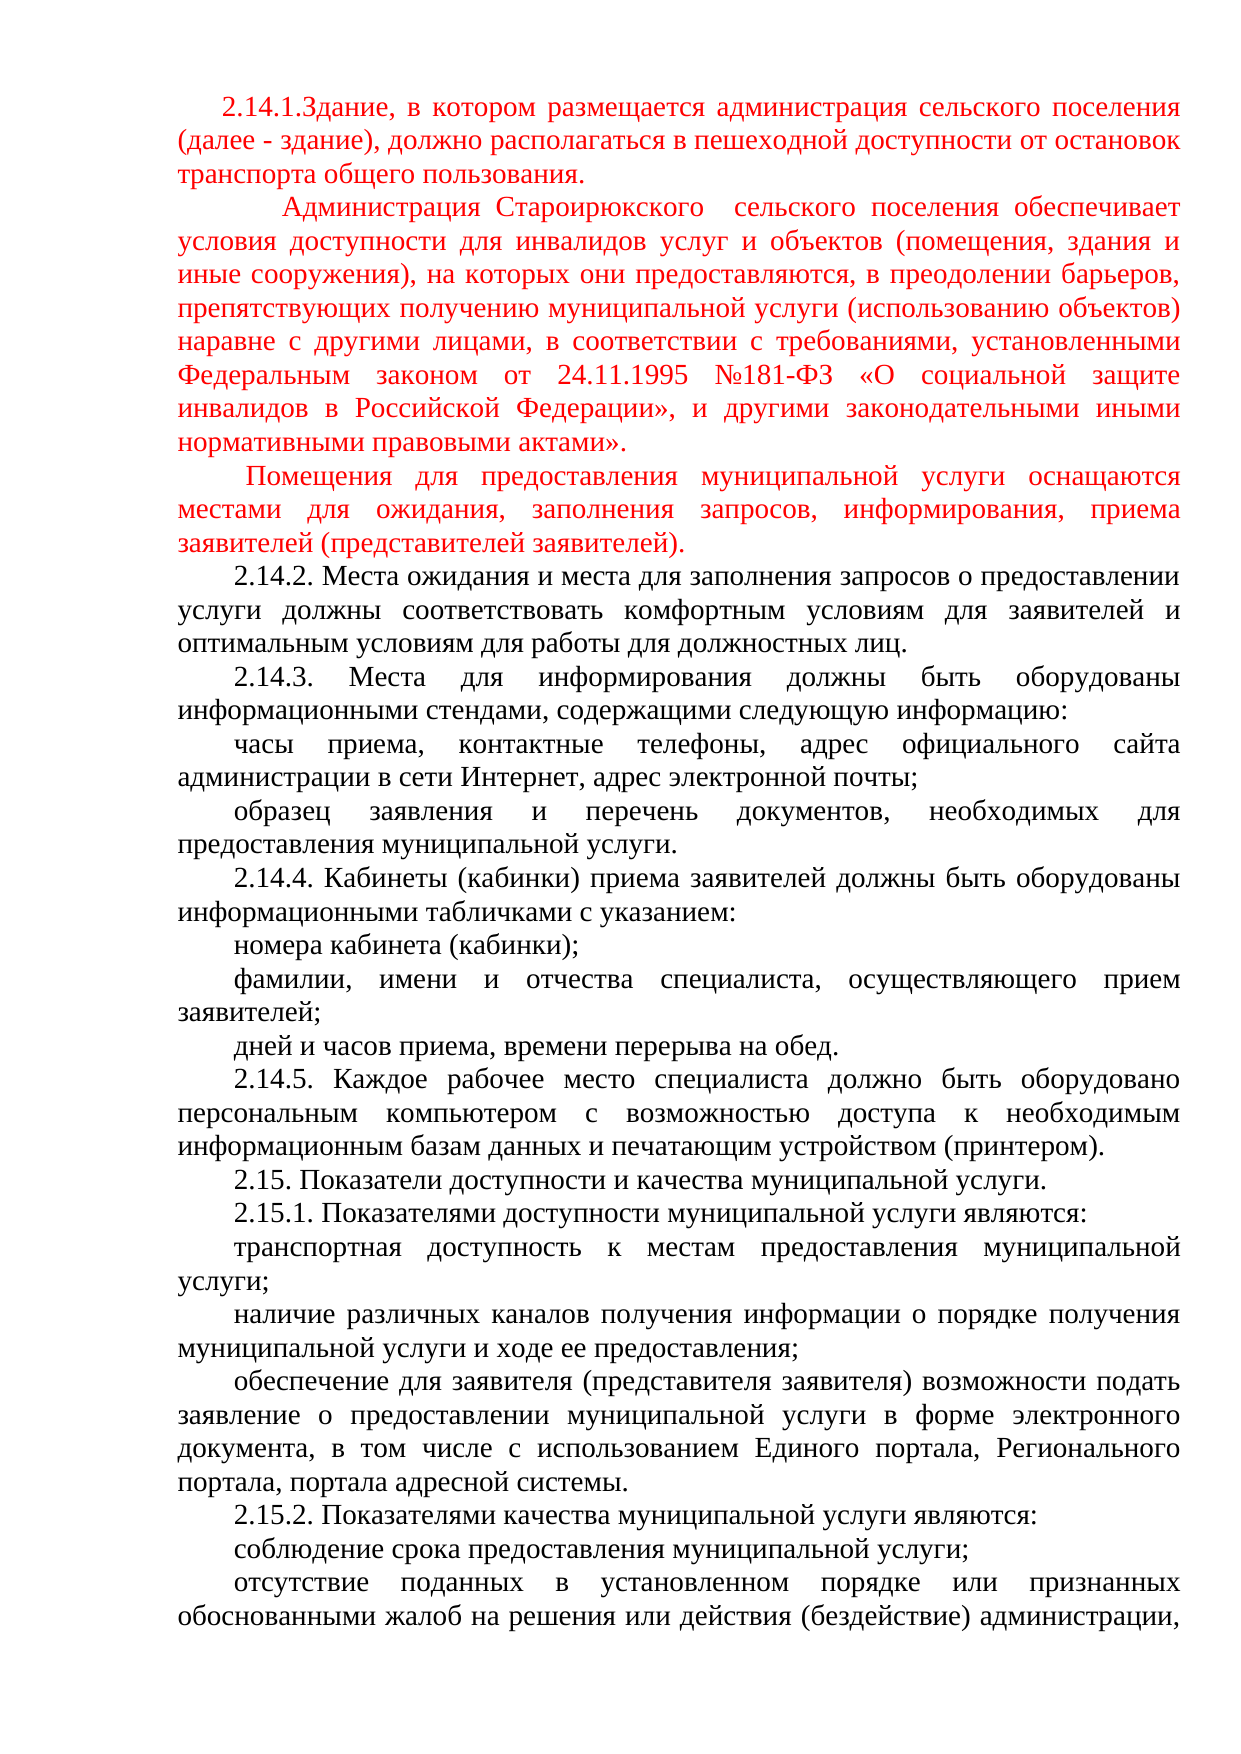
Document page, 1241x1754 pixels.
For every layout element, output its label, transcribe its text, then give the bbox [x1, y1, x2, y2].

text образец заявления и перечень документов, необходимых для предоставления муниципальной услуги. [177, 793, 1181, 860]
text Помещения для предоставления муниципальной услуги оснащаются местами для ожидания, заполнения запросов, информирования, приема заявителей (представителей заявителей). [177, 458, 1181, 558]
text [177, 1564, 1181, 1632]
text транспортная доступность к местам предоставления муниципальной услуги; [177, 1229, 1181, 1296]
text 2.15. Показатели доступности и качества муниципальной услуги. [177, 1162, 1181, 1196]
text 2.14.5. Каждое рабочее место специалиста должно быть оборудовано персональным компьютером с возможностью доступа к необходимым информационным базам данных и печатающим устройством (принтером). [177, 1061, 1181, 1162]
text 2.15.2. Показателями качества муниципальной услуги являются: [177, 1497, 1181, 1531]
text обеспечение для заявителя (представителя заявителя) возможности подать заявление о предоставлении муниципальной услуги в форме электронного документа, в том числе с использованием Единого портала, Регионального портала, портала адресной системы. [177, 1363, 1181, 1497]
text номера кабинета (кабинки); [177, 927, 1181, 961]
text 2.14.3. Места для информирования должны быть оборудованы информационными стендами, содержащими следующую информацию: [177, 659, 1181, 726]
text 2.15.1. Показателями доступности муниципальной услуги являются: [177, 1196, 1181, 1229]
text часы приема, контактные телефоны, адрес официального сайта администрации в сети Интернет, адрес электронной почты; [177, 726, 1181, 793]
text наличие различных каналов получения информации о порядке получения муниципальной услуги и ходе ее предоставления; [177, 1296, 1181, 1363]
text фамилии, имени и отчества специалиста, осуществляющего прием заявителей; [177, 961, 1181, 1028]
text 2.14.1.Здание, в котором размещается администрация сельского поселения (далее - здание), должно располагаться в пешеходной доступности от остановок транспорта общего пользования. [177, 89, 1181, 189]
text Администрация Староирюкского сельского поселения обеспечивает условия доступности для инвалидов услуг и объектов (помещения, здания и иные сооружения), на которых они предоставляются, в преодолении барьеров, препятствующих получению муниципальной услуги (использованию объектов) наравне с другими лицами, в соответствии с требованиями, установленными Федеральным законом от 24.11.1995 №181-ФЗ «О социальной защите инвалидов в Российской Федерации», и другими законодательными иными нормативными правовыми актами». [177, 189, 1181, 458]
text дней и часов приема, времени перерыва на обед. [177, 1028, 1181, 1061]
text 2.14.2. Места ожидания и места для заполнения запросов о предоставлении услуги должны соответствовать комфортным условиям для заявителей и оптимальным условиям для работы для должностных лиц. [177, 558, 1181, 659]
text 2.14.4. Кабинеты (кабинки) приема заявителей должны быть оборудованы информационными табличками с указанием: [177, 860, 1181, 927]
text соблюдение срока предоставления муниципальной услуги; [177, 1531, 1181, 1564]
